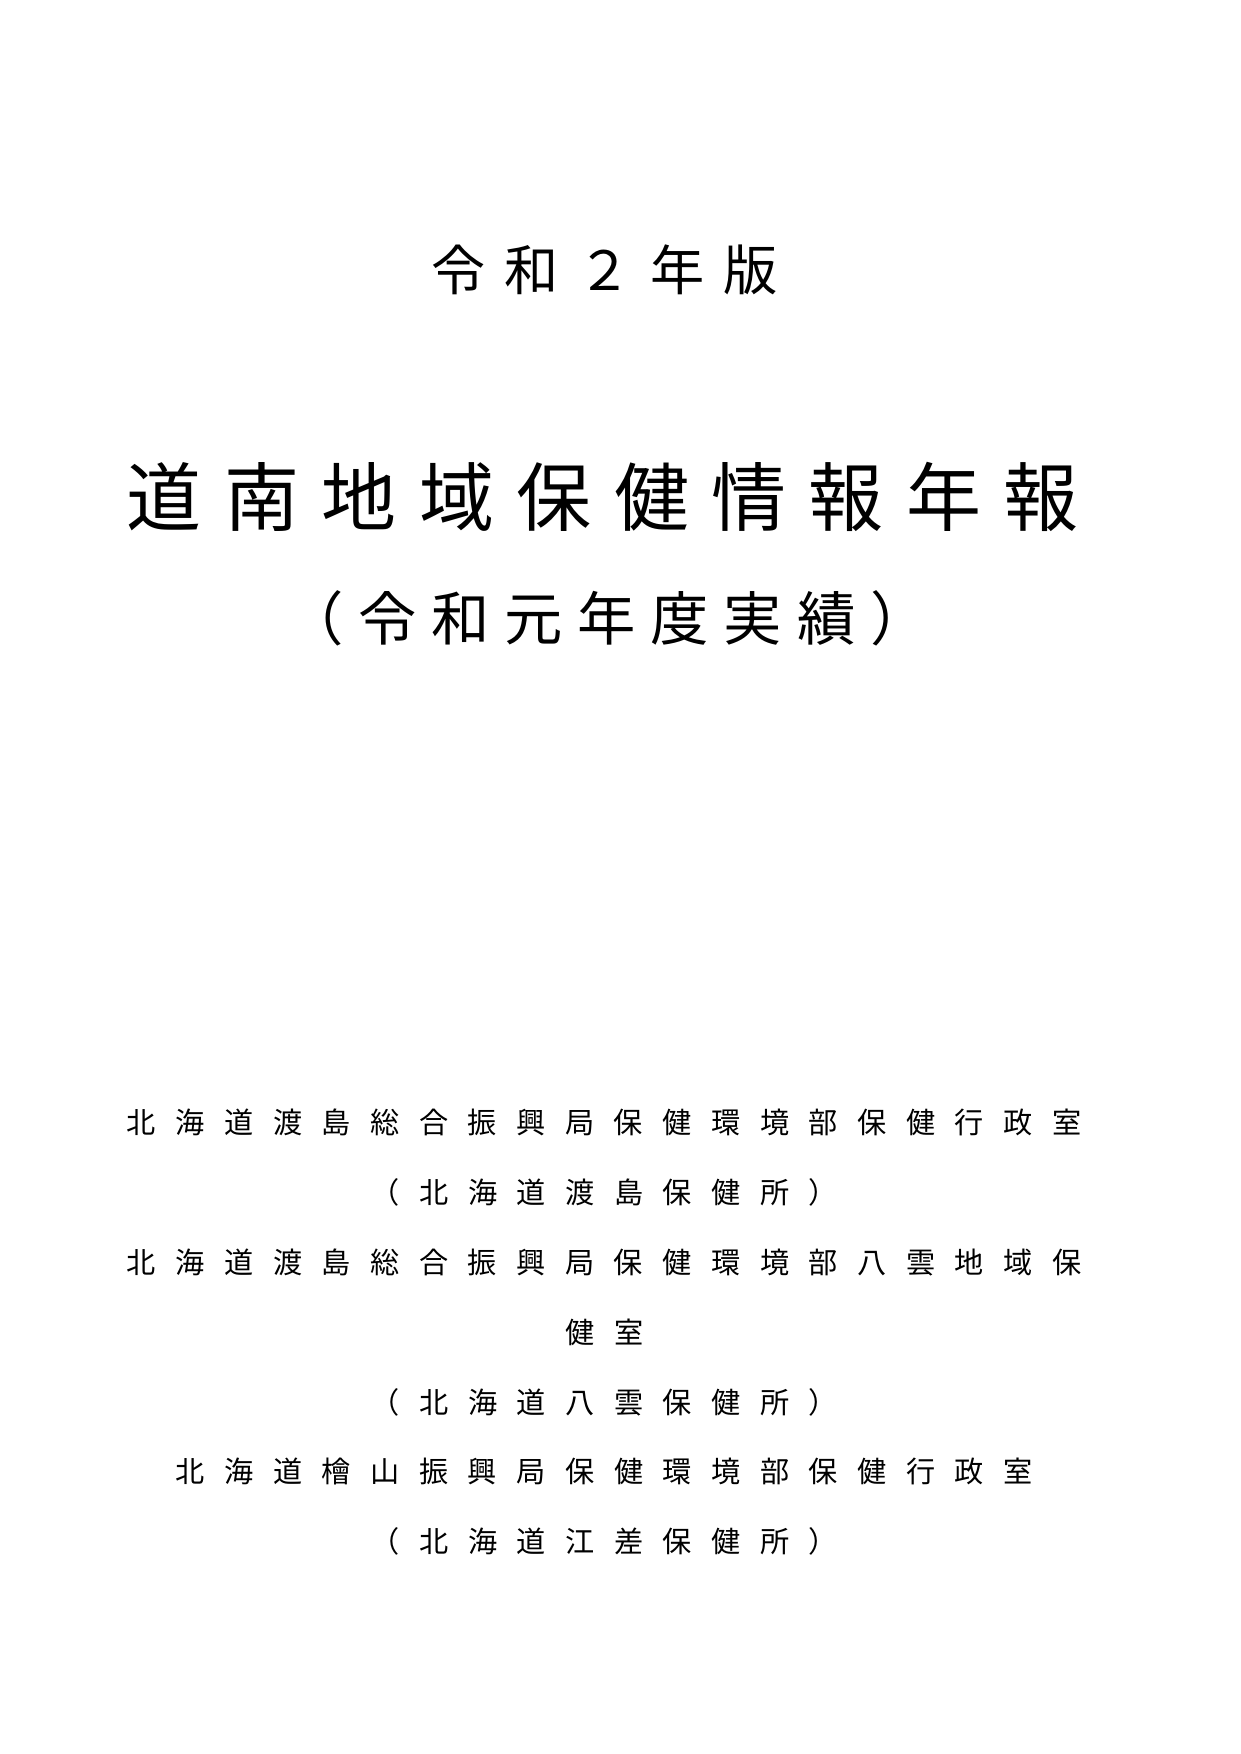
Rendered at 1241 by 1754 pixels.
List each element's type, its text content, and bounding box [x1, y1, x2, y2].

text （令和元年度実績） [127, 563, 1102, 668]
text 北海道渡島総合振興局保健環境部保健行政室 [127, 1086, 1102, 1156]
text 北海道檜山振興局保健環境部保健行政室 [127, 1435, 1102, 1505]
text 令和２年版 [127, 214, 1102, 319]
text 北海道渡島総合振興局保健環境部八雲地域保健室 [127, 1226, 1102, 1366]
text （北海道八雲保健所） [127, 1366, 1102, 1435]
text （北海道江差保健所） [127, 1505, 1102, 1575]
text 道南地域保健情報年報 [127, 423, 1102, 563]
text （北海道渡島保健所） [127, 1156, 1102, 1226]
